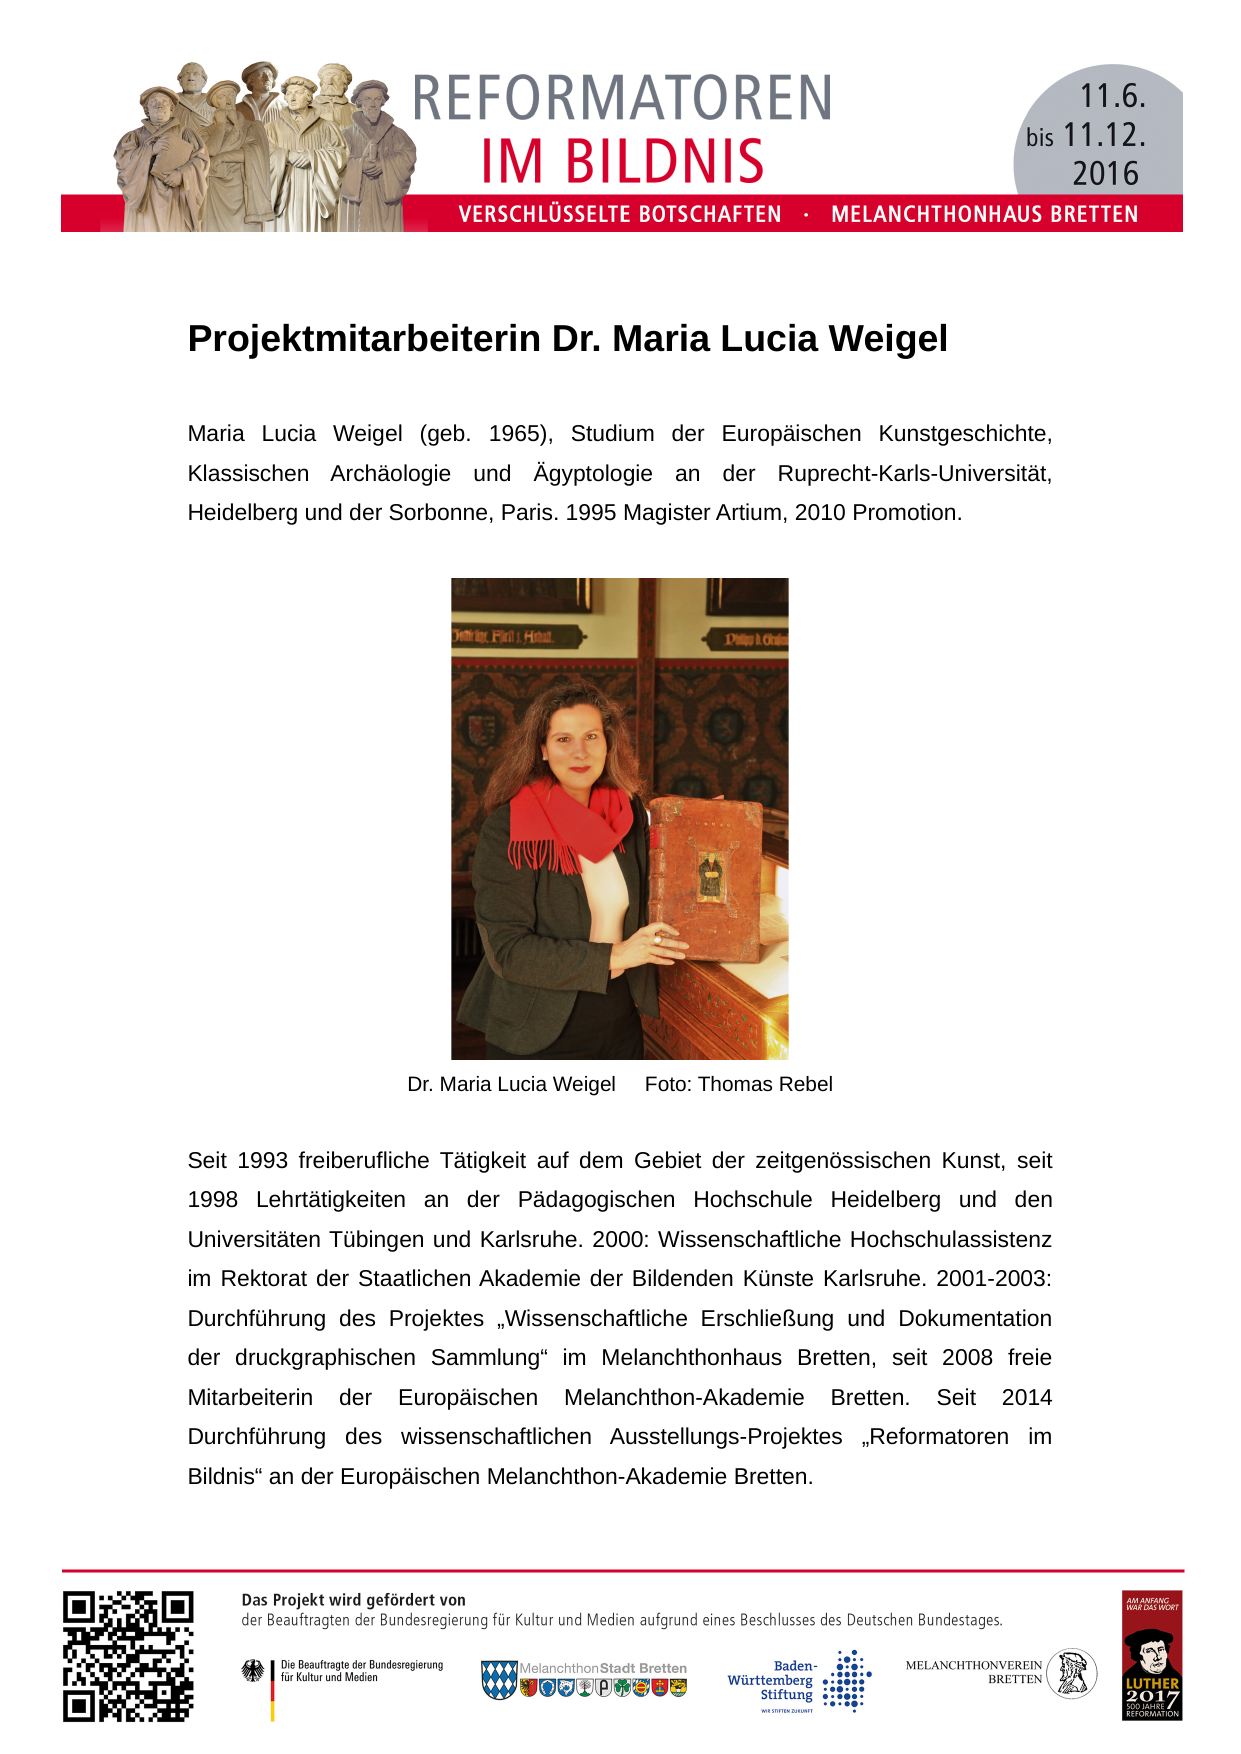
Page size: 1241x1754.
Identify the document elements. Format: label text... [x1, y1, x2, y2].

picture [451, 578, 789, 1060]
picture [1, 0, 1241, 232]
text Projektmitarbeiterin Dr. Maria Lucia Weigel [187, 316, 1053, 359]
text Seit 1993 freiberufliche Tätigkeit auf dem Gebiet der zeitgenössischen Kunst, seit 1998 Lehrtätigkeiten an der Pädagogischen Hochschule Heidelberg und den Universitäten Tübingen und Karlsruhe. 2000: Wissenschaftliche Hochschulassistenz im Rektorat der Staatlichen Akademie der Bildenden Künste Karlsruhe. 2001-2003: Durchführung des Projektes „Wissenschaftliche Erschließung und Dokumentation der druckgraphischen Sammlung“ im Melanchthonhaus Bretten, seit 2008 freie Mitarbeiterin der Europäischen Melanchthon-Akademie Bretten. Seit 2014 Durchführung des wissenschaftlichen Ausstellungs-Projektes „Reformatoren im Bildnis“ an der Europäischen Melanchthon-Akademie Bretten. [187, 1147, 1053, 1489]
text Maria Lucia Weigel (geb. 1965), Studium der Europäischen Kunstgeschichte, Klassischen Archäologie und Ägyptologie an der Ruprecht-Karls-Universität, Heidelberg und der Sorbonne, Paris. 1995 Magister Artium, 2010 Promotion. [187, 420, 1053, 526]
picture [2, 1566, 1241, 1754]
